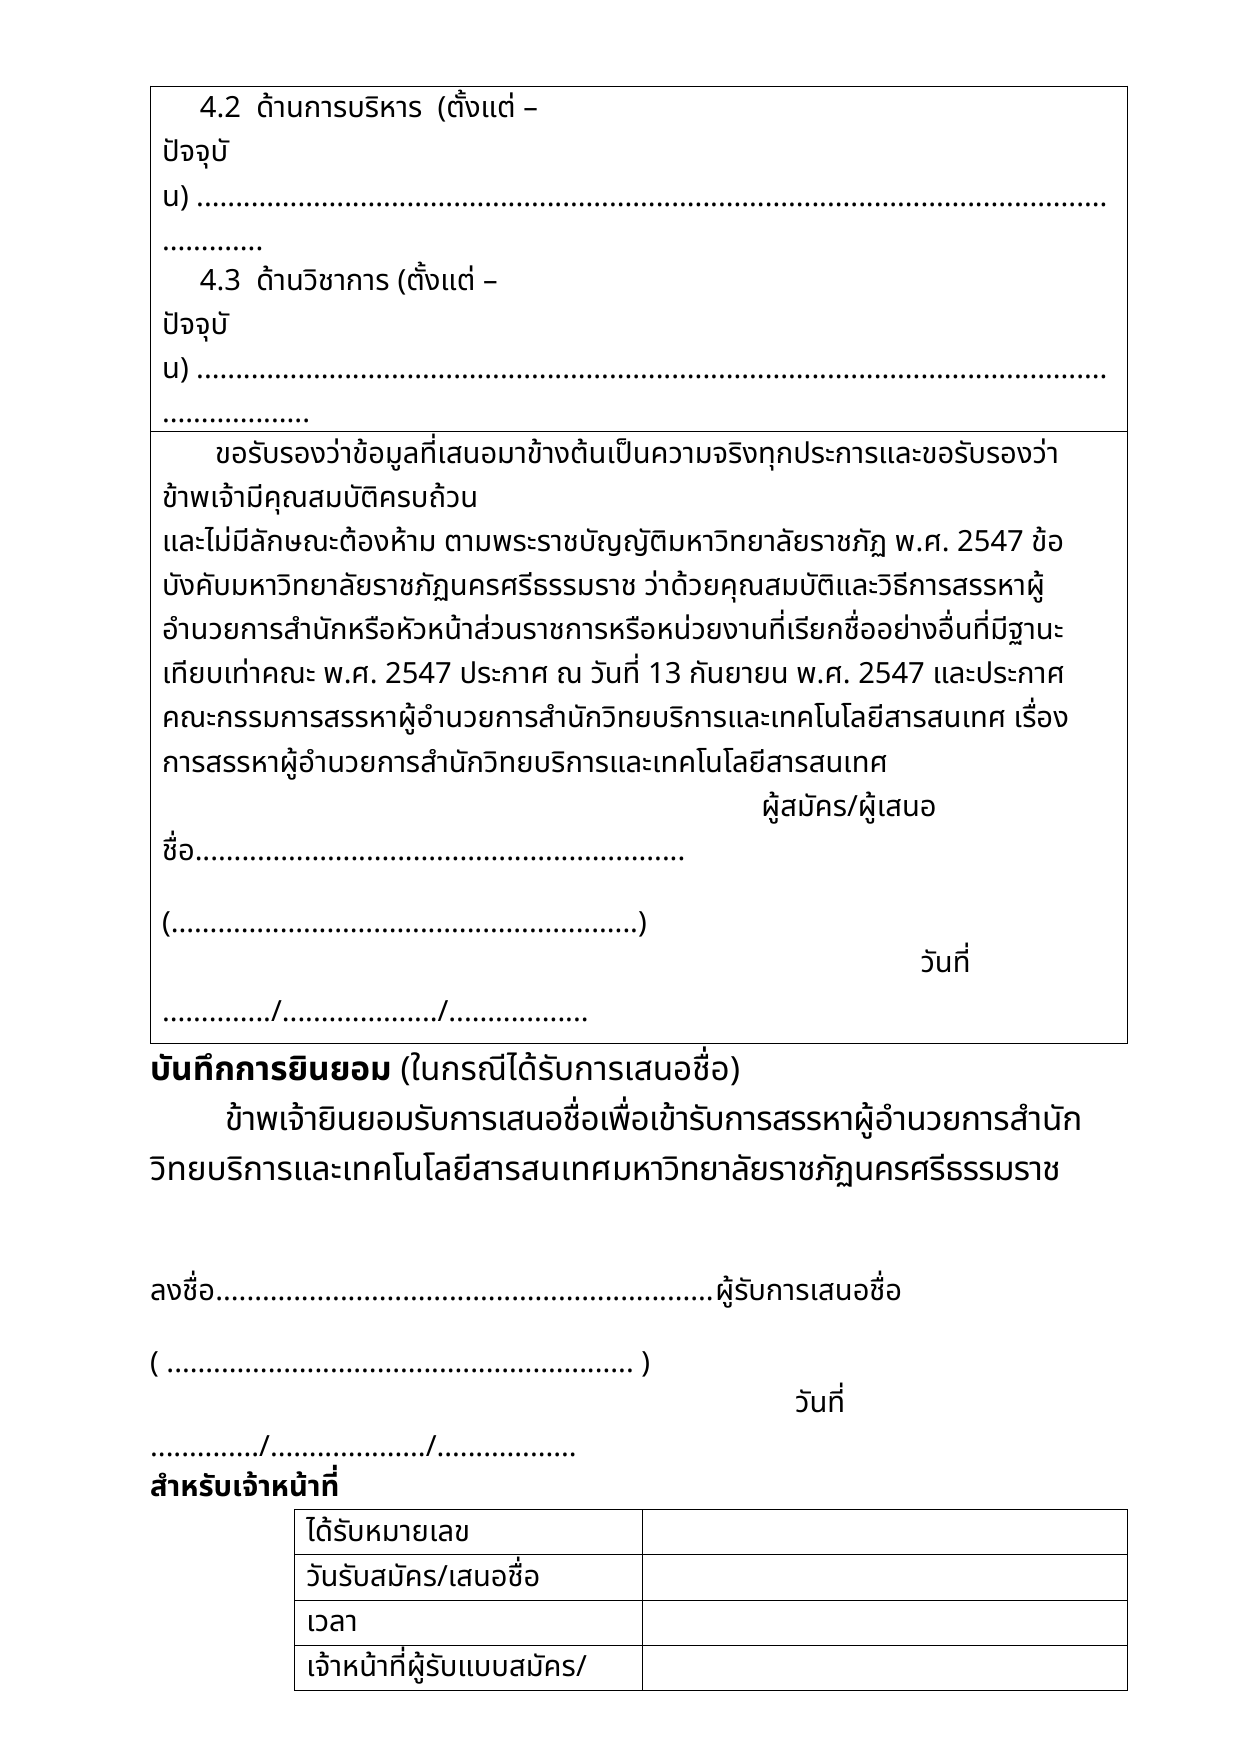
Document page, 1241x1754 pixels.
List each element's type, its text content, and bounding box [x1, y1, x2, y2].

table_cell ขอรับรองว่าข้อมูลที่เสนอมาข้างต้นเป็นความจริงทุกประการและขอรับรองว่าข้าพเจ้ามีคุณสมบัติครบถ้วน และไม่มีลักษณะต้องห้าม ตามพระราชบัญญัติมหาวิทยาลัยราชภัฏ พ.ศ. 2547 ข้อบังคับมหาวิทยาลัยราชภัฏนครศรีธรรมราช ว่าด้วยคุณสมบัติและวิธีการสรรหาผู้อำนวยการสำนักหรือหัวหน้าส่วนราชการหรือหน่วยงานที่เรียกชื่ออย่างอื่นที่มีฐานะเทียบเท่าคณะ พ.ศ. 2547 ประกาศ ณ วันที่ 13 กันยายน พ.ศ. 2547 และประกาศคณะกรรมการสรรหาผู้อำนวยการสำนักวิทยบริการและเทคโนโลยีสารสนเทศ เรื่อง การสรรหาผู้อำนวยการสำนักวิทยบริการและเทคโนโลยีสารสนเทศ ผู้สมัคร/ผู้เสนอชื่อ............................................................... (............................................................) วันที่ ............../..................../.................. [151, 432, 1127, 1043]
text สำหรับเจ้าหน้าที่ [150, 1465, 1128, 1509]
table_cell วันรับสมัคร/เสนอชื่อ [295, 1555, 642, 1599]
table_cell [295, 1646, 642, 1690]
text วันที่ ............../..................../.................. [150, 1381, 1128, 1465]
table_header ได้รับหมายเลข [295, 1510, 642, 1554]
table_cell [643, 1555, 1127, 1599]
table_cell [643, 1646, 1127, 1690]
text ( ............................................................ ) [150, 1313, 1128, 1381]
table_cell เวลา [295, 1601, 642, 1644]
text บันทึกการยินยอม (ในกรณีได้รับการเสนอชื่อ) [150, 1044, 1128, 1095]
table_header [643, 1510, 1127, 1554]
text ข้าพเจ้ายินยอมรับการเสนอชื่อเพื่อเข้ารับการสรรหาผู้อำนวยการสำนักวิทยบริการและเทคโนโลยีสารสนเทศมหาวิทยาลัยราชภัฏนครศรีธรรมราช [150, 1095, 1128, 1196]
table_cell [151, 87, 1127, 431]
table_cell [643, 1601, 1127, 1644]
text ลงชื่อ................................................................ผู้รับการเสนอชื่อ [150, 1241, 1128, 1313]
